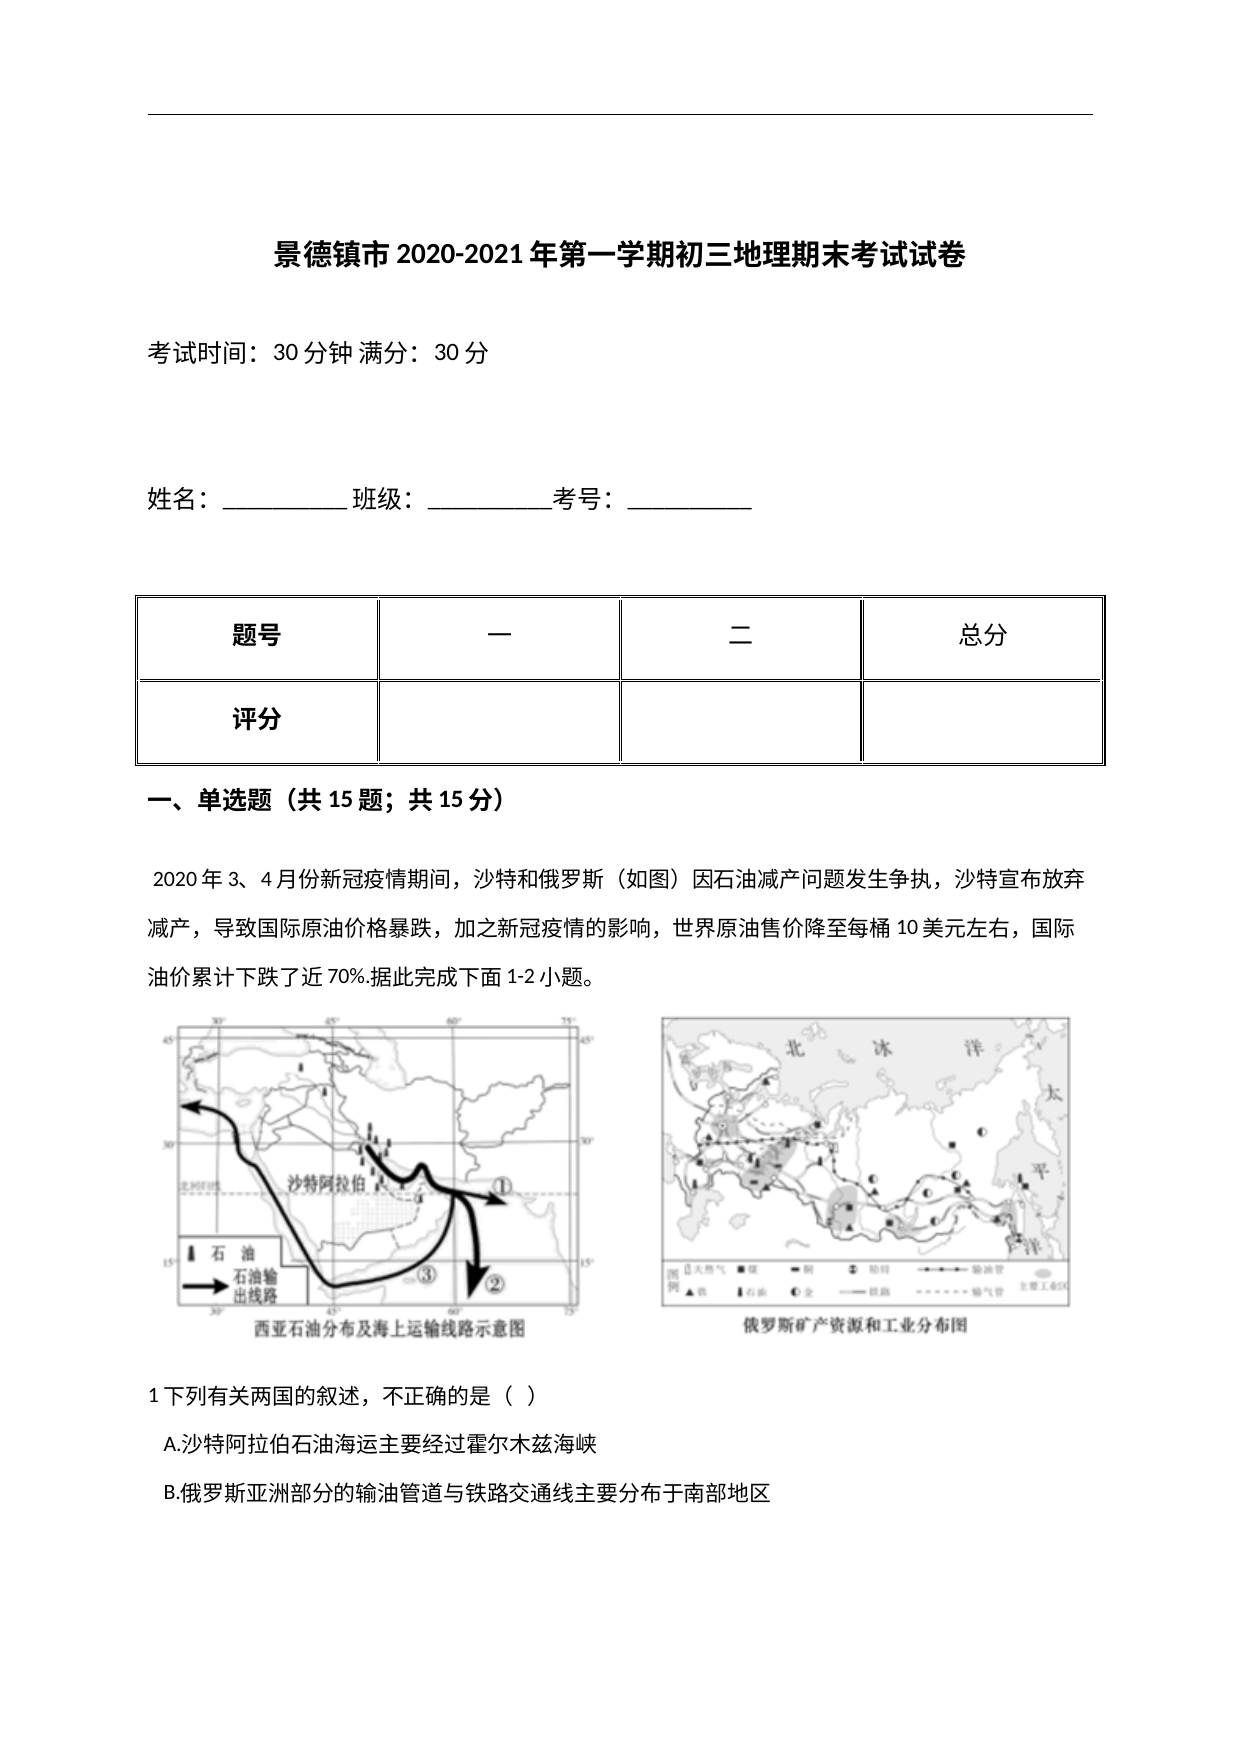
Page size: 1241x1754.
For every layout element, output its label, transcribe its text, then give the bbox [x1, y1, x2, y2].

table_header 一 [378, 596, 620, 679]
table_cell [378, 679, 620, 763]
text 景德镇市2020-2021年第一学期初三地理期末考试试卷 [148, 220, 1093, 285]
text 一、单选题（共15题；共15分） [148, 766, 1093, 831]
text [163, 1427, 1093, 1508]
table_header 二 [620, 596, 862, 679]
text 考试时间：30分钟 满分：30分 姓名：__________ 班级：__________考号：__________ [148, 319, 1093, 579]
table_cell [620, 679, 862, 763]
table_header 题号 [138, 598, 378, 679]
text 2020年3、4月份新冠疫情期间，沙特和俄罗斯（如图）因石油减产问题发生争执，沙特宣布放弃减产，导致国际原油价格暴跌，加之新冠疫情的影响，世界原油售价降至每桶10美元左右，国际油价累计下跌了近70%.据此完成下面1-2小题。 [148, 862, 1093, 992]
table_header 总分 [862, 598, 1102, 679]
table_cell 评分 [138, 679, 378, 763]
text 1下列有关两国的叙述，不正确的是（ ） [148, 1378, 1093, 1411]
table_cell [862, 679, 1102, 763]
picture [147, 1007, 1077, 1346]
